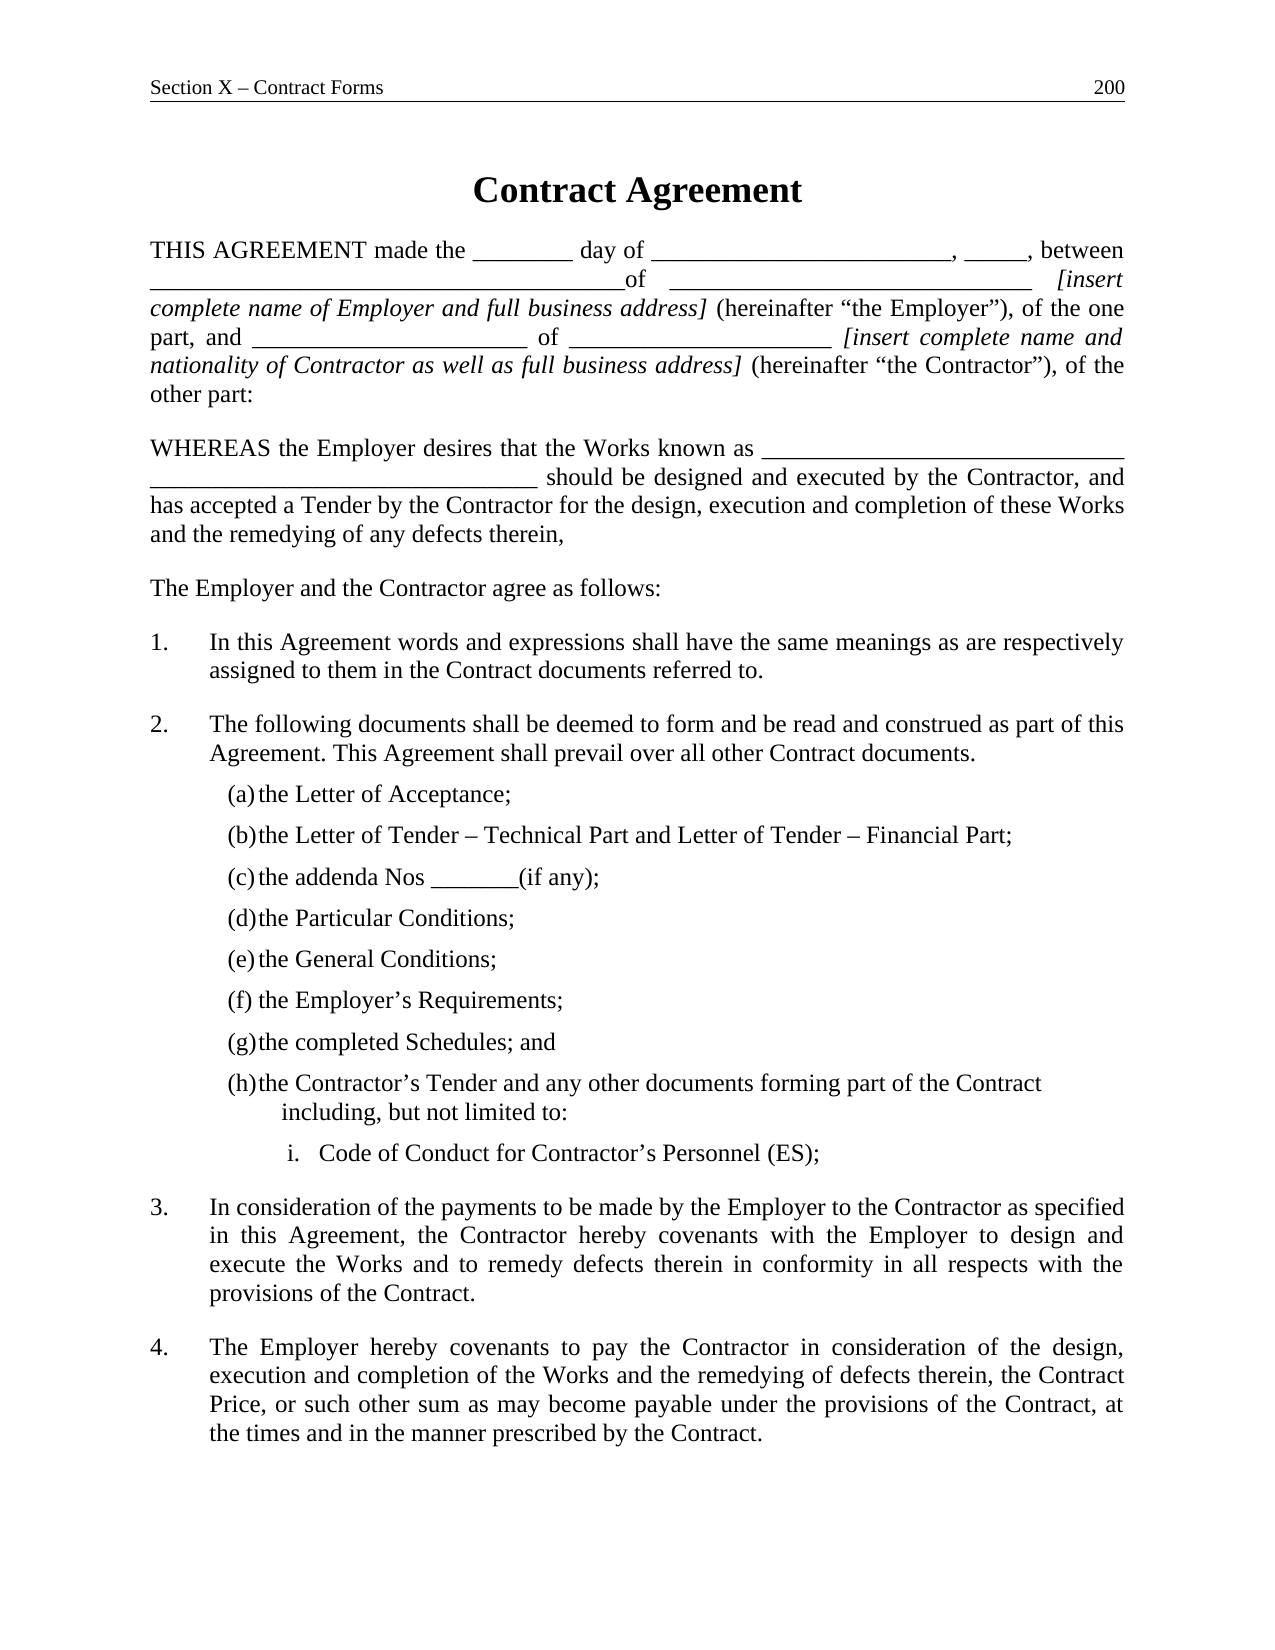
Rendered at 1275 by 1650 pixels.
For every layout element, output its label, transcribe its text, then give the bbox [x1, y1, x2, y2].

list the Letter of Tender – Technical Part and Letter of Tender – Financial Part; [227, 821, 1125, 849]
list the completed Schedules; and [227, 1027, 1125, 1056]
text 4. The Employer hereby covenants to pay the Contractor in consideration of the design, execution and completion of the Works and the remedying of defects therein, the Contract Price, or such other sum as may become payable under the provisions of the Contract, at the times and in the manner prescribed by the Contract. [150, 1332, 1125, 1447]
list the Particular Conditions; [227, 903, 1125, 932]
list the Letter of Acceptance; [227, 779, 1125, 808]
text 1. In this Agreement words and expressions shall have the same meanings as are respectively assigned to them in the Contract documents referred to. [150, 627, 1125, 684]
list the Employer’s Requirements; [227, 986, 1125, 1014]
list the General Conditions; [227, 944, 1125, 973]
text 3. In consideration of the payments to be made by the Employer to the Contractor as specified in this Agreement, the Contractor hereby covenants with the Employer to design and execute the Works and to remedy defects therein in conformity in all respects with the provisions of the Contract. [150, 1192, 1125, 1307]
list the Contractor’s Tender and any other documents forming part of the Contract including, but not limited to: [227, 1068, 1125, 1126]
text Contract Agreement [150, 167, 1125, 211]
text THIS AGREEMENT made the ________ day of ________________________, _____, between ______________________________________of _____________________________ [insert complete name of Employer and full business address] (hereinafter “the Employer”), of the one part, and ______________________ of _____________________ [insert complete name and nationality of Contractor as well as full business address] (hereinafter “the Contractor”), of the other part: [150, 236, 1125, 408]
list the addenda Nos _______(if any); [227, 862, 1125, 891]
text The Employer and the Contractor agree as follows: [150, 573, 1125, 602]
list Code of Conduct for Contractor’s Personnel (ES); [300, 1138, 1125, 1167]
text WHEREAS the Employer desires that the Works known as _____________________________ _______________________________ should be designed and executed by the Contractor, and has accepted a Tender by the Contractor for the design, execution and completion of these Works and the remedying of any defects therein, [150, 433, 1125, 548]
text 2. The following documents shall be deemed to form and be read and construed as part of this Agreement. This Agreement shall prevail over all other Contract documents. [150, 709, 1125, 767]
